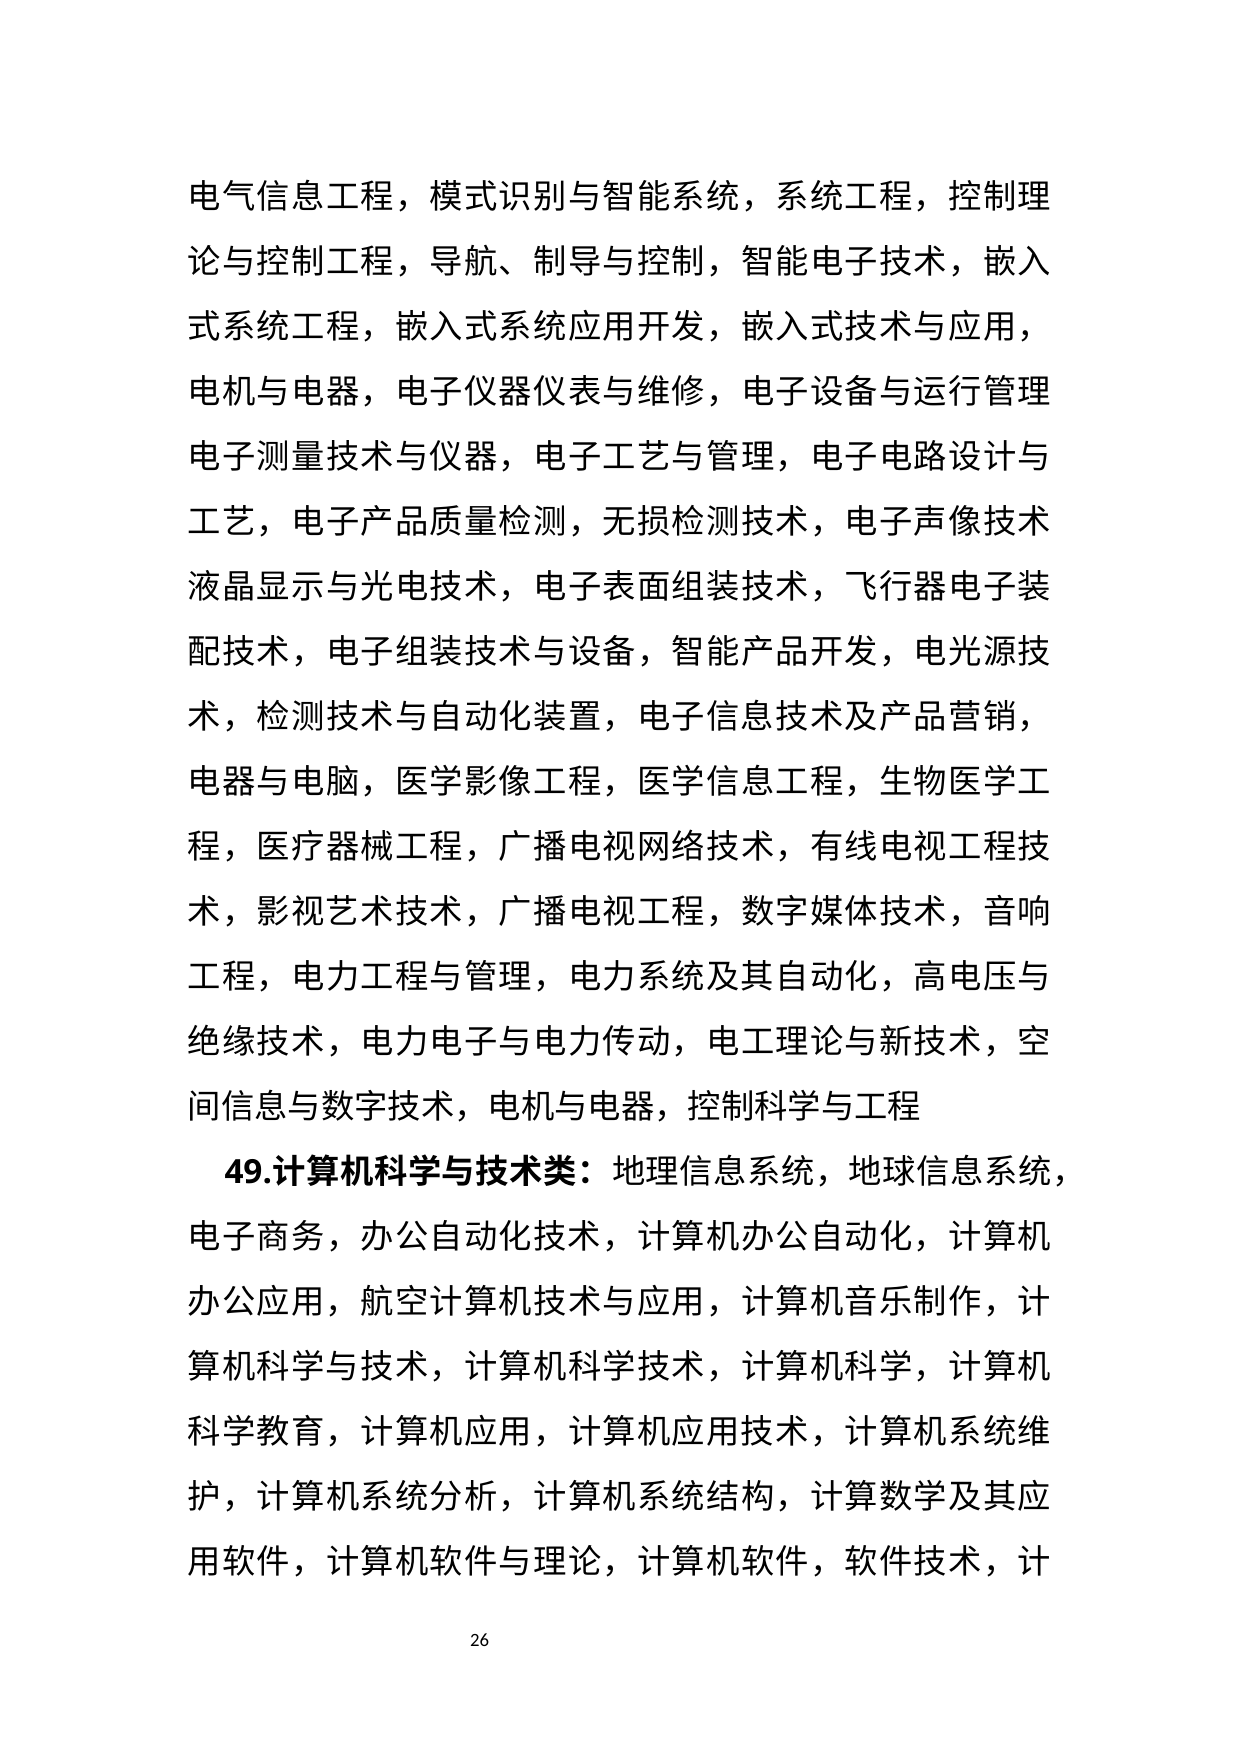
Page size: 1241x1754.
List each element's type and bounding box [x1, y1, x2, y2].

text [187, 1137, 1053, 1592]
text [187, 162, 1053, 1137]
